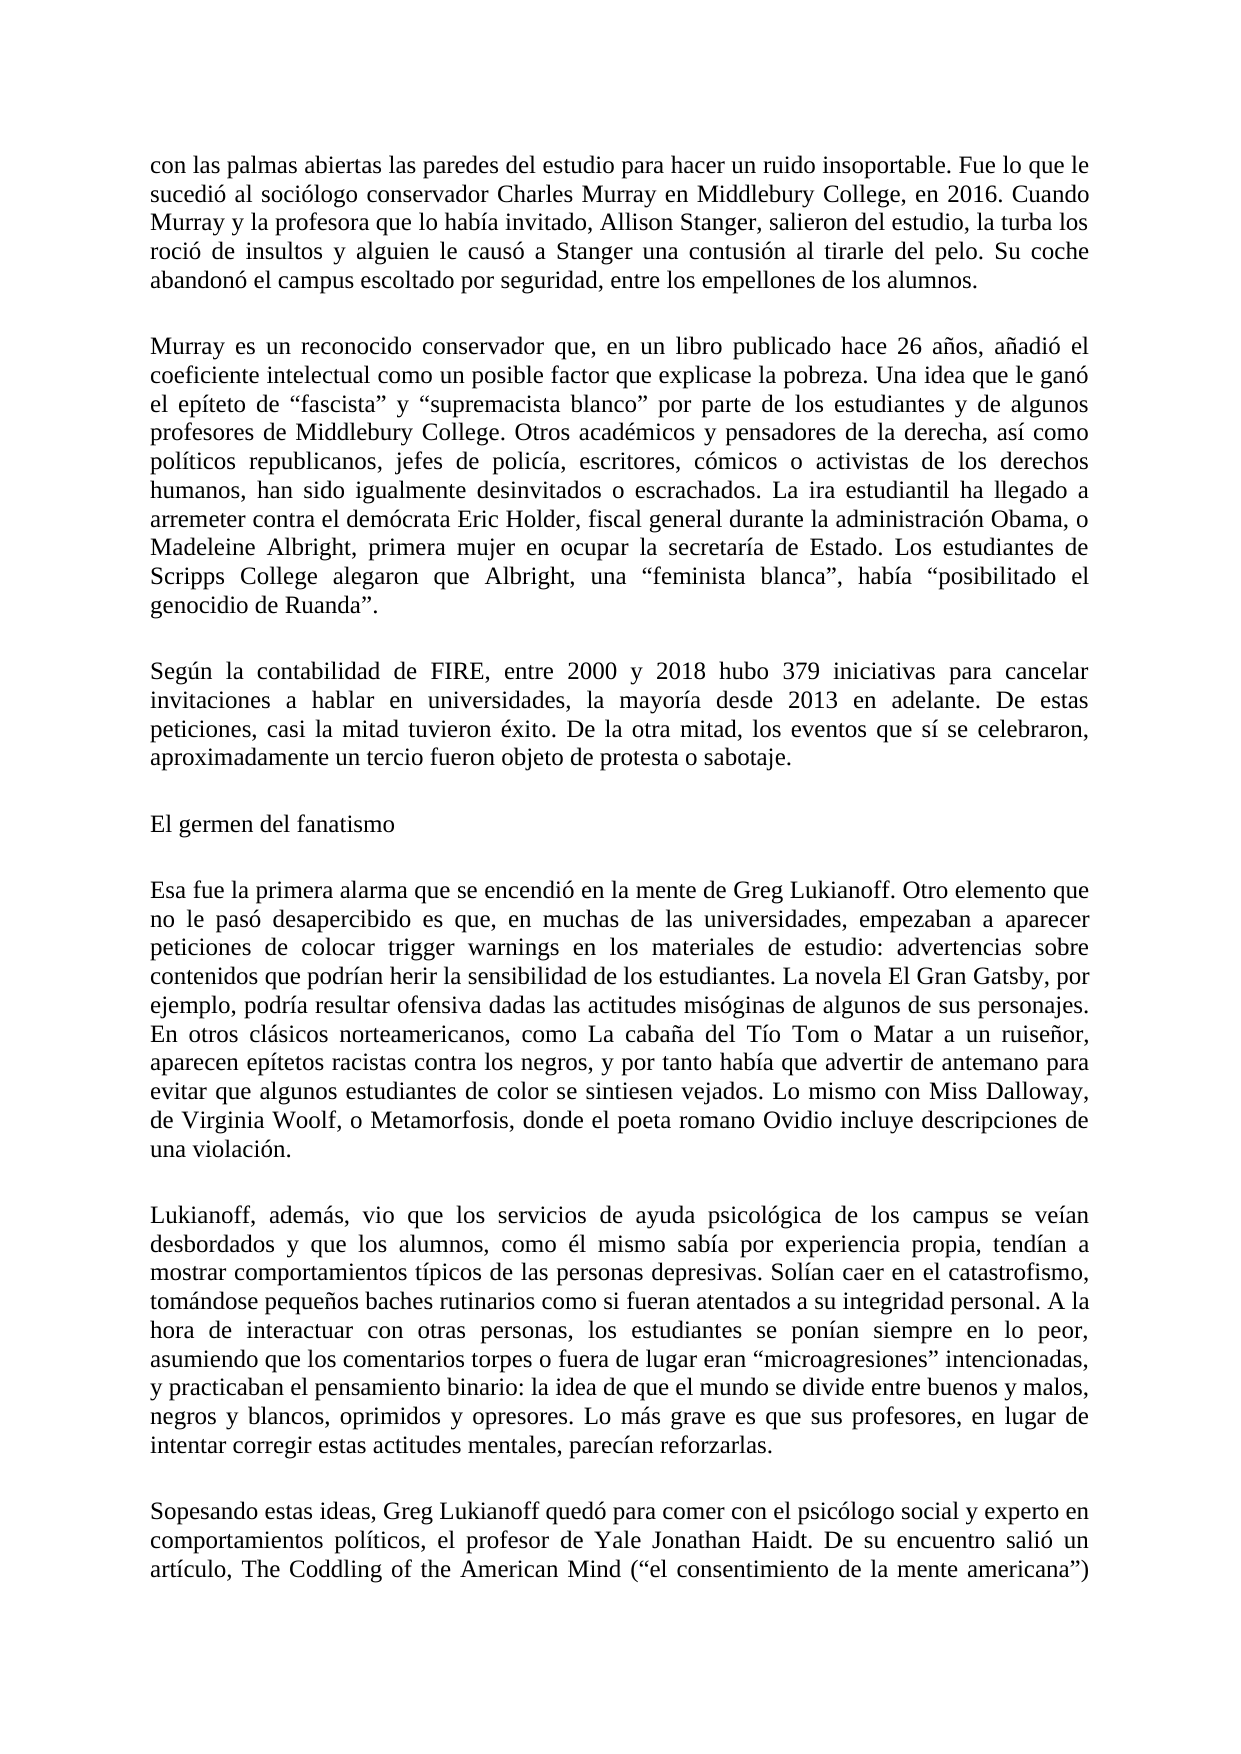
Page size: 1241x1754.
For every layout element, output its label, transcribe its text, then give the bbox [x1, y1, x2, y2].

text Murray es un reconocido conservador que, en un libro publicado hace 26 años, añadió el coeficiente intelectual como un posible factor que explicase la pobreza. Una idea que le ganó el epíteto de “fascista” y “supremacista blanco” por parte de los estudiantes y de algunos profesores de Middlebury College. Otros académicos y pensadores de la derecha, así como políticos republicanos, jefes de policía, escritores, cómicos o activistas de los derechos humanos, han sido igualmente desinvitados o escrachados. La ira estudiantil ha llegado a arremeter contra el demócrata Eric Holder, fiscal general durante la administración Obama, o Madeleine Albright, primera mujer en ocupar la secretaría de Estado. Los estudiantes de Scripps College alegaron que Albright, una “feminista blanca”, había “posibilitado el genocidio de Ruanda”. [150, 331, 1090, 619]
text Lukianoff, además, vio que los servicios de ayuda psicológica de los campus se veían desbordados y que los alumnos, como él mismo sabía por experiencia propia, tendían a mostrar comportamientos típicos de las personas depresivas. Solían caer en el catastrofismo, tomándose pequeños baches rutinarios como si fueran atentados a su integridad personal. A la hora de interactuar con otras personas, los estudiantes se ponían siempre en lo peor, asumiendo que los comentarios torpes o fuera de lugar eran “microagresiones” intencionadas, y practicaban el pensamiento binario: la idea de que el mundo se divide entre buenos y malos, negros y blancos, oprimidos y opresores. Lo más grave es que sus profesores, en lugar de intentar corregir estas actitudes mentales, parecían reforzarlas. [150, 1200, 1090, 1459]
text Según la contabilidad de FIRE, entre 2000 y 2018 hubo 379 iniciativas para cancelar invitaciones a hablar en universidades, la mayoría desde 2013 en adelante. De estas peticiones, casi la mitad tuvieron éxito. De la otra mitad, los eventos que sí se celebraron, aproximadamente un tercio fueron objeto de protesta o sabotaje. [150, 656, 1090, 771]
text El germen del fanatismo [150, 809, 1090, 837]
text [150, 1496, 1090, 1582]
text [150, 150, 1090, 294]
text Esa fue la primera alarma que se encendió en la mente de Greg Lukianoff. Otro elemento que no le pasó desapercibido es que, en muchas de las universidades, empezaban a aparecer peticiones de colocar trigger warnings en los materiales de estudio: advertencias sobre contenidos que podrían herir la sensibilidad de los estudiantes. La novela El Gran Gatsby, por ejemplo, podría resultar ofensiva dadas las actitudes misóginas de algunos de sus personajes. En otros clásicos norteamericanos, como La cabaña del Tío Tom o Matar a un ruiseñor, aparecen epítetos racistas contra los negros, y por tanto había que advertir de antemano para evitar que algunos estudiantes de color se sintiesen vejados. Lo mismo con Miss Dalloway, de Virginia Woolf, o Metamorfosis, donde el poeta romano Ovidio incluye descripciones de una violación. [150, 875, 1090, 1162]
